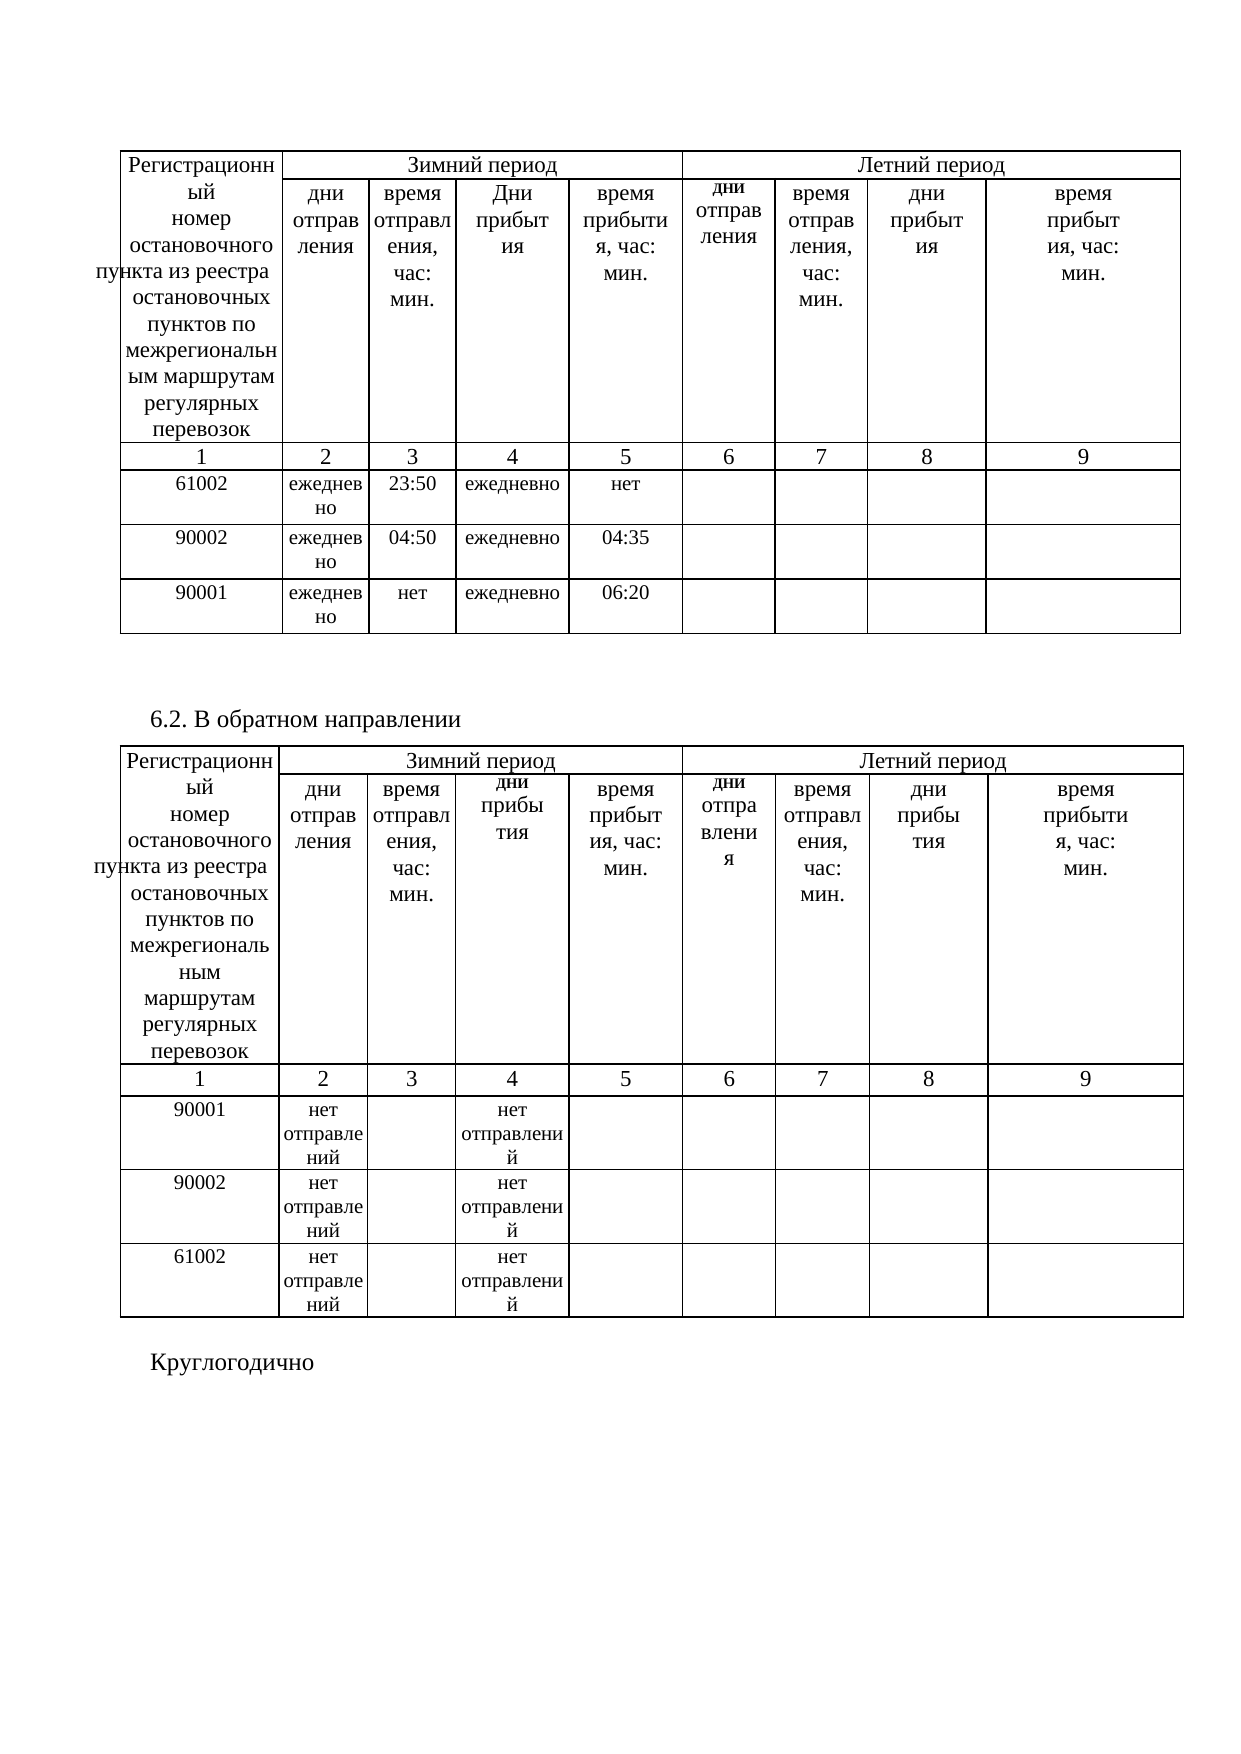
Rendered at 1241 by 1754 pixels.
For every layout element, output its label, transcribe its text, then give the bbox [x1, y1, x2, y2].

table_cell дни прибы тия [870, 775, 987, 1063]
table_cell 4 [456, 1065, 568, 1095]
table_cell [570, 1170, 682, 1242]
table_cell 9 [989, 1065, 1183, 1095]
table_cell 04:35 [570, 525, 682, 578]
table_cell время прибыти я, час: мин. [570, 180, 682, 441]
table_header Регистрационный номер остановочного пункта из реестра остановочных пунктов по межрегиональным маршрутам регулярных перевозок [121, 152, 282, 441]
table_cell нет отправлений [280, 1244, 367, 1316]
table_cell 8 [870, 1065, 987, 1095]
table_cell дни прибыт ия [868, 180, 985, 441]
table_cell 5 [570, 1065, 682, 1095]
table_cell время прибыт ия, час: мин. [570, 775, 682, 1063]
table_cell 61002 [121, 1244, 278, 1316]
table_cell 1 [121, 1065, 278, 1095]
table_cell 8 [868, 443, 985, 469]
table_cell 5 [570, 443, 682, 469]
table_cell [368, 1097, 455, 1169]
table_cell [776, 471, 867, 524]
table_cell время отправл ения, час: мин. [776, 775, 869, 1063]
table_cell ежедневно [457, 471, 568, 524]
table_cell 4 [457, 443, 568, 469]
table_cell нет отправлений [456, 1244, 568, 1316]
table_cell 6 [683, 443, 774, 469]
table_cell нет [370, 580, 455, 632]
table_cell [870, 1244, 987, 1316]
table_cell ежедневно [283, 471, 368, 524]
table_header Регистрационный номер остановочного пункта из реестра остановочных пунктов по межрегиональным маршрутам регулярных перевозок [121, 747, 278, 1063]
table_cell время прибыти я, час: мин. [989, 775, 1183, 1063]
table_cell нет отправлений [280, 1097, 367, 1169]
table_cell [776, 525, 867, 578]
table_cell 1 [121, 443, 282, 469]
table_cell [683, 580, 774, 632]
table_cell время отправл ения, час: мин. [368, 775, 455, 1063]
table_cell нет отправлений [456, 1097, 568, 1169]
table_cell ДНИ отправ ления [683, 180, 774, 441]
table_cell 90002 [121, 525, 282, 578]
table_cell [989, 1244, 1183, 1316]
table_cell [868, 580, 985, 632]
table_cell Дни прибыт ия [457, 180, 568, 441]
table_cell дни отправ ления [280, 775, 367, 1063]
table_cell 23:50 [370, 471, 455, 524]
table_cell ДНИ отпра влени я [683, 775, 775, 1063]
table_cell 3 [368, 1065, 455, 1095]
table_cell [776, 1244, 869, 1316]
table_cell [368, 1170, 455, 1242]
table_cell [570, 1097, 682, 1169]
table_cell 90001 [121, 580, 282, 632]
table_cell [776, 1170, 869, 1242]
table_cell [868, 525, 985, 578]
table_cell [987, 580, 1180, 632]
table_cell 04:50 [370, 525, 455, 578]
table_cell [683, 1097, 775, 1169]
table_cell [683, 1244, 775, 1316]
table_cell [683, 525, 774, 578]
table_cell [868, 471, 985, 524]
table_cell 6 [683, 1065, 775, 1095]
table_cell 90002 [121, 1170, 278, 1242]
table_cell ежедневно [457, 525, 568, 578]
text 6.2. В обратном направлении [150, 704, 1090, 733]
table_cell [987, 525, 1180, 578]
table_header Летний период [683, 747, 1183, 773]
table_cell 7 [776, 443, 867, 469]
table_cell [683, 1170, 775, 1242]
table_cell ежедневно [283, 525, 368, 578]
table_header Летний период [683, 152, 1180, 178]
table_cell нет отправлений [456, 1170, 568, 1242]
table_cell [870, 1097, 987, 1169]
table_cell 06:20 [570, 580, 682, 632]
table_cell время прибыт ия, час: мин. [987, 180, 1180, 441]
table_cell [776, 580, 867, 632]
table_cell [987, 471, 1180, 524]
table_cell ежедневно [457, 580, 568, 632]
table_cell нет [570, 471, 682, 524]
table_cell нет отправлений [280, 1170, 367, 1242]
table_cell 61002 [121, 471, 282, 524]
table_cell дни отправ ления [283, 180, 368, 441]
table_header Зимний период [280, 747, 682, 773]
text Круглогодично [150, 1347, 1090, 1375]
table_cell [368, 1244, 455, 1316]
table_cell 2 [283, 443, 368, 469]
table_cell [683, 471, 774, 524]
table_cell [989, 1097, 1183, 1169]
table_cell время отправл ения, час: мин. [370, 180, 455, 441]
table_cell [776, 1097, 869, 1169]
table_cell время отправ ления, час: мин. [776, 180, 867, 441]
table_cell [989, 1170, 1183, 1242]
table_cell 3 [370, 443, 455, 469]
table_cell [570, 1244, 682, 1316]
table_cell ежедневно [283, 580, 368, 632]
table_cell [870, 1170, 987, 1242]
table_cell ДНИ прибы тия [456, 775, 568, 1063]
table_cell 2 [280, 1065, 367, 1095]
table_header Зимний период [283, 152, 682, 178]
table_cell 90001 [121, 1097, 278, 1169]
table_cell 9 [987, 443, 1180, 469]
table_cell 7 [776, 1065, 869, 1095]
